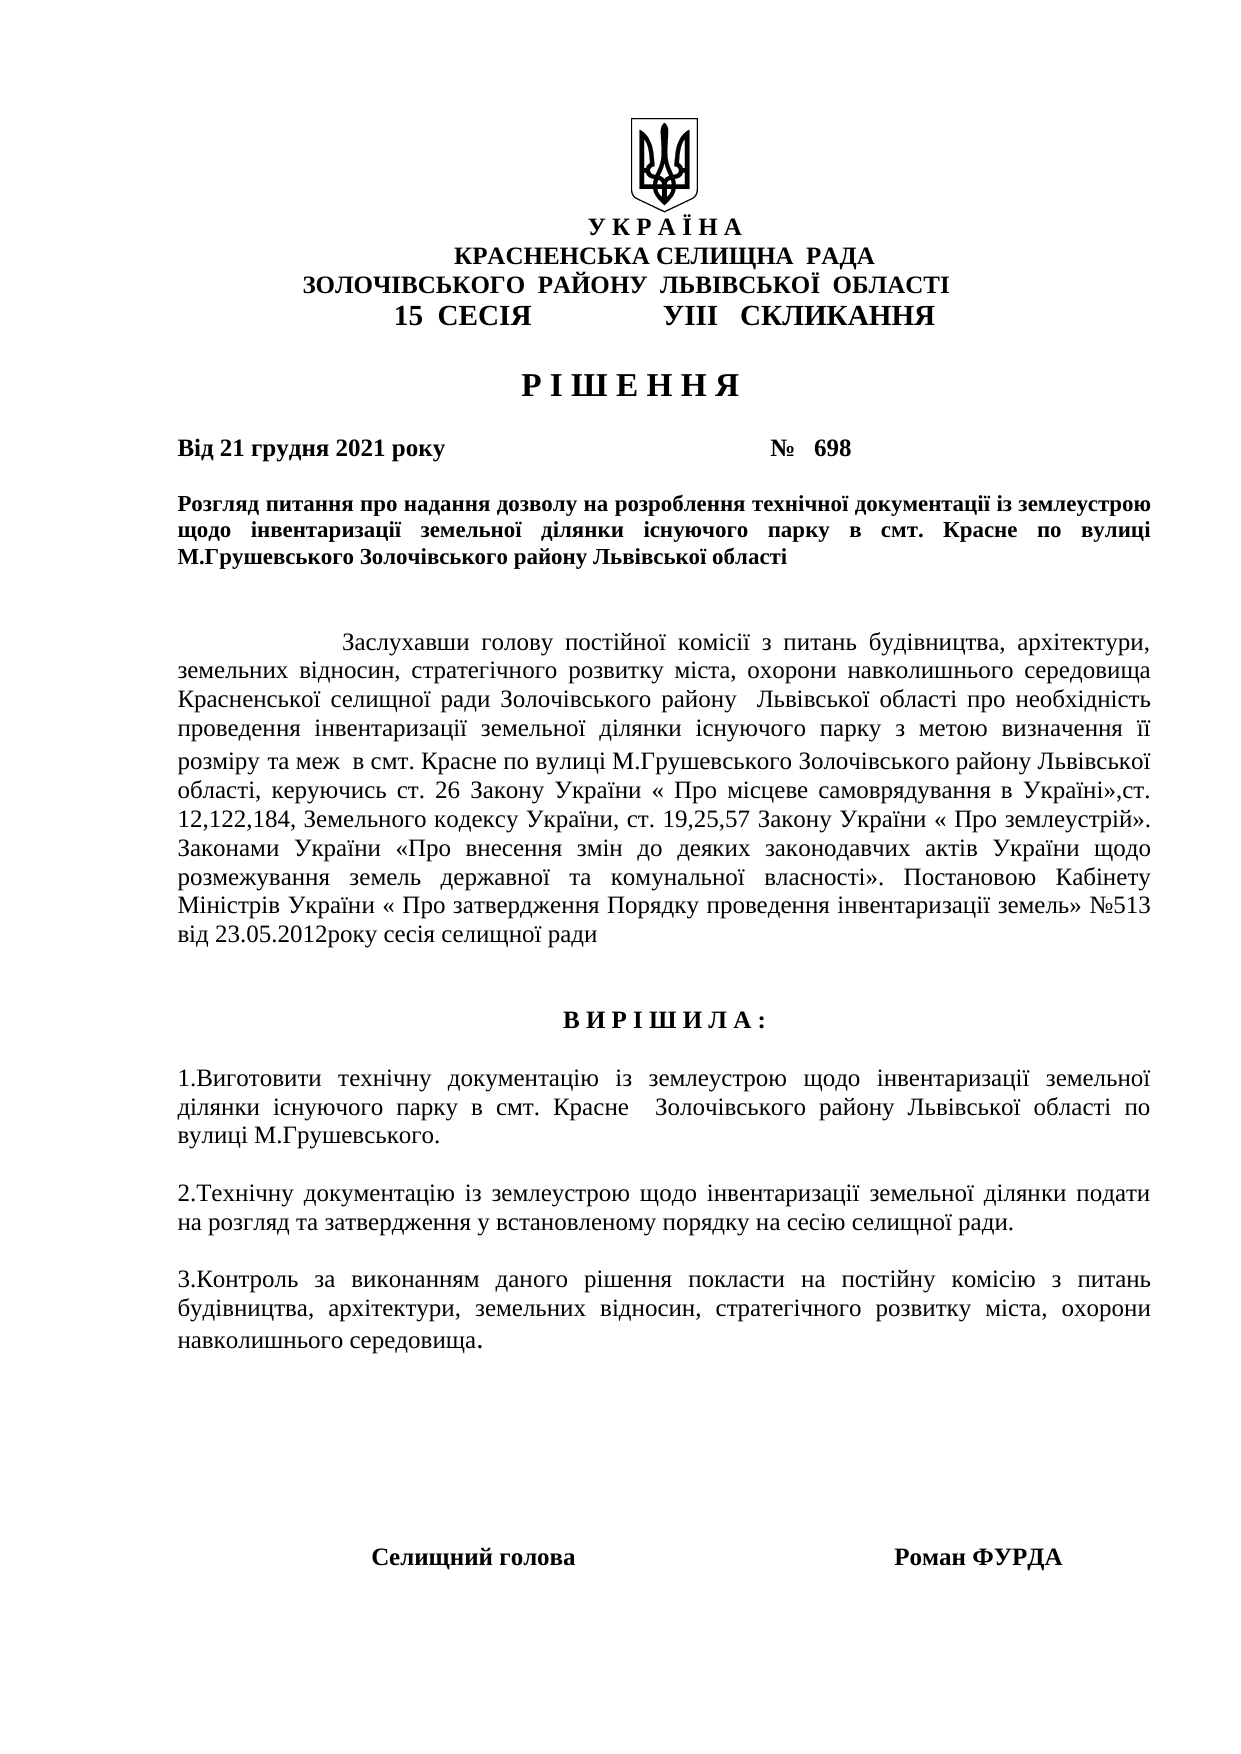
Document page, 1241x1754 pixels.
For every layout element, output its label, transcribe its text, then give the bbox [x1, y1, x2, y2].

text 3.Контроль за виконанням даного рішення покласти на постійну комісію з питань будівництва, архітектури, земельних відносин, стратегічного розвитку міста, охорони навколишнього середовища. [177, 1264, 1152, 1355]
text 15 СЕСІЯ УІІІ СКЛИКАННЯ [177, 298, 1152, 332]
text ЗОЛОЧІВСЬКОГО РАЙОНУ ЛЬВІВСЬКОЇ ОБЛАСТІ [177, 270, 1152, 298]
text 1.Виготовити технічну документацію із землеустрою щодо інвентаризації земельної ділянки існуючого парку в смт. Красне Золочівського району Львівської області по вулиці М.Грушевського. [177, 1063, 1152, 1149]
text Р І Ш Е Н Н Я [177, 366, 1152, 404]
text 2.Технічну документацію із землеустрою щодо інвентаризації земельної ділянки подати на розгляд та затвердження у встановленому порядку на сесію селищної ради. [177, 1178, 1152, 1235]
text Заслухавши голову постійної комісії з питань будівництва, архітектури, земельних відносин, стратегічного розвитку міста, охорони навколишнього середовища Красненської селищної ради Золочівського району Львівської області про необхідність проведення інвентаризації земельної ділянки існуючого парку з метою визначення її розміру та меж в смт. Красне по вулиці М.Грушевського Золочівського району Львівської області, керуючись ст. 26 Закону України « Про місцеве самоврядування в Україні»,ст. 12,122,184, Земельного кодексу України, ст. 19,25,57 Закону України « Про землеустрій». Законами України «Про внесення змін до деяких законодавчих актів України щодо розмежування земель державної та комунальної власності». Постановою Кабінету Міністрів України « Про затвердження Порядку проведення інвентаризації земель» №513 від 23.05.2012року сесія селищної ради [177, 627, 1152, 948]
text КРАСНЕНСЬКА СЕЛИЩНА РАДА [177, 241, 1152, 270]
text У К Р А Ї Н А [177, 212, 1152, 241]
text Від 21 грудня 2021 року № 698 [177, 433, 1152, 461]
text В И Р І Ш И Л А : [177, 1005, 1152, 1034]
text Селищний голова Роман ФУРДА [177, 1542, 1152, 1571]
text Розгляд питання про надання дозволу на розроблення технічної документації із землеустрою щодо інвентаризації земельної ділянки існуючого парку в смт. Красне по вулиці М.Грушевського Золочівського району Львівської області [177, 490, 1152, 569]
